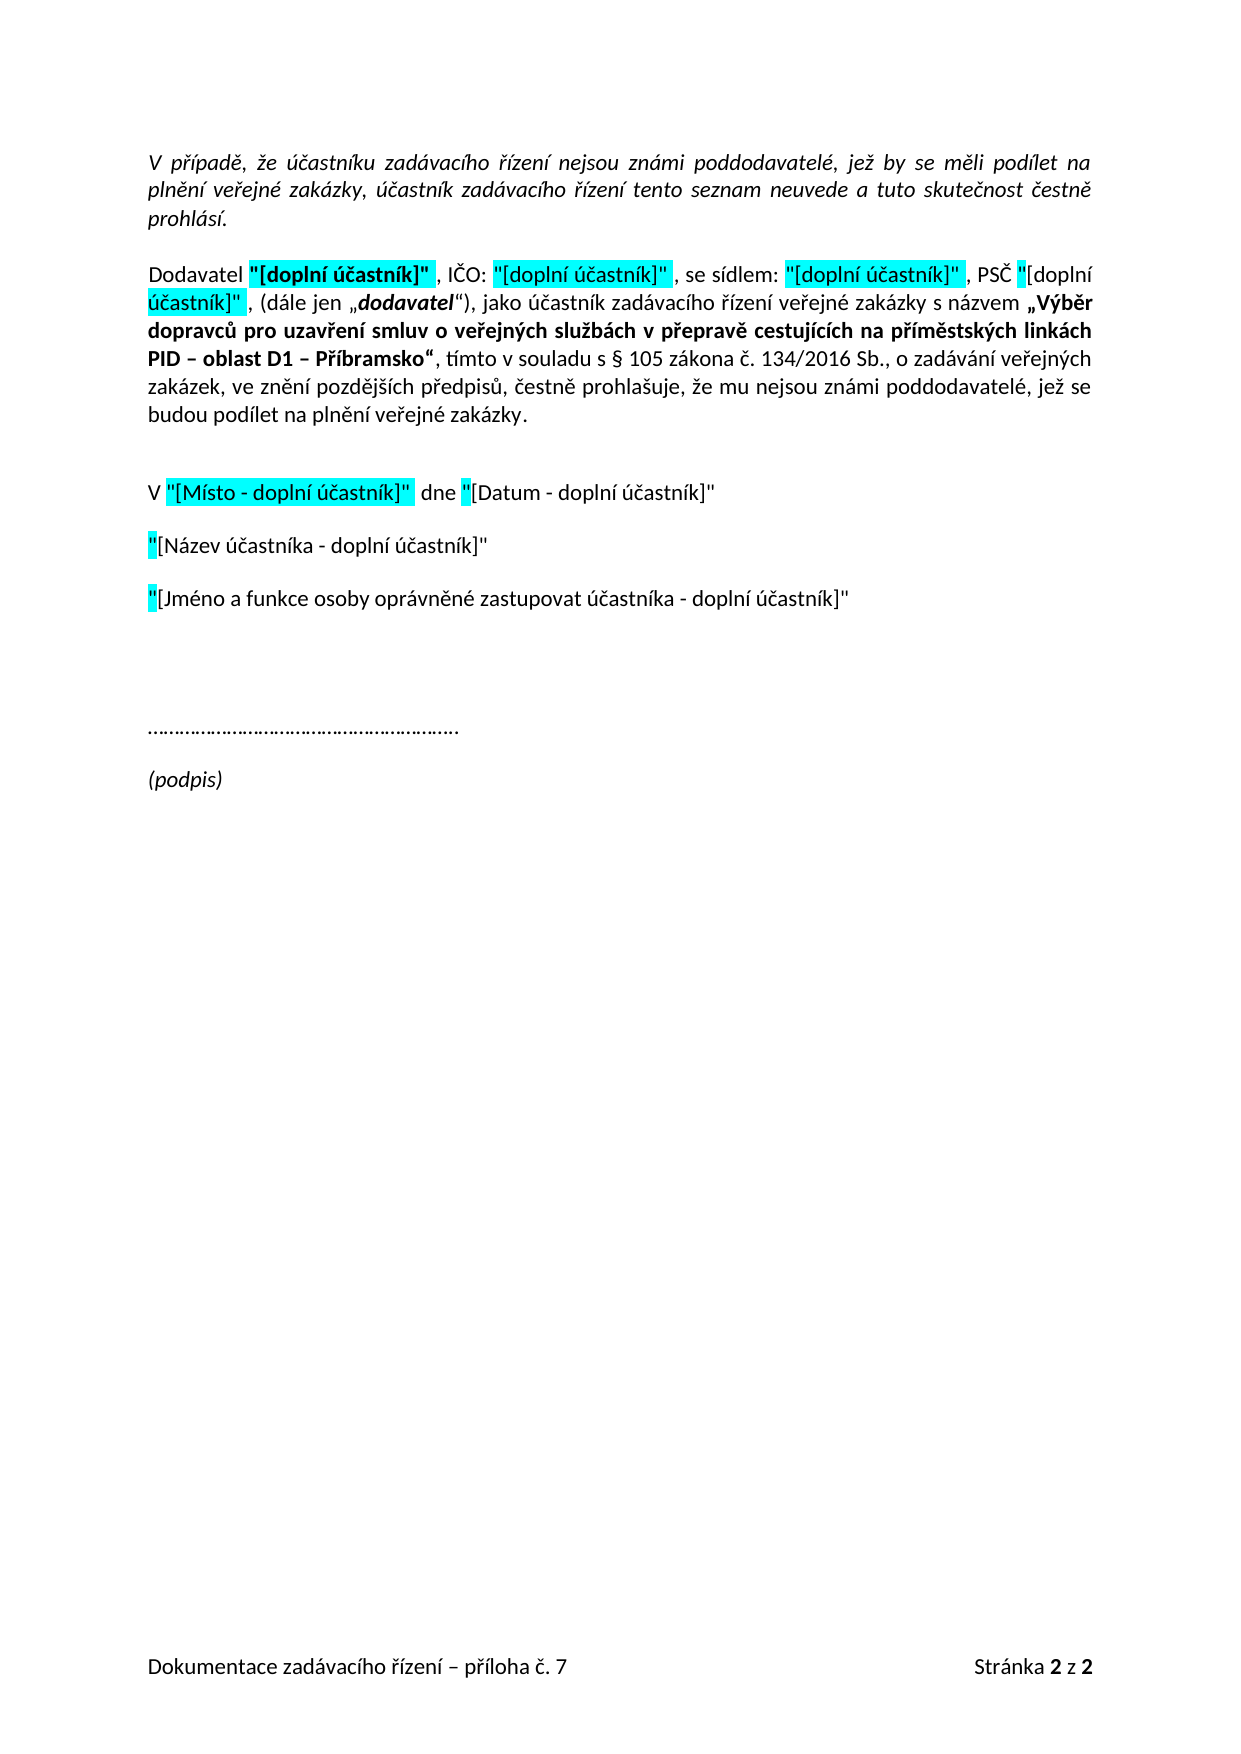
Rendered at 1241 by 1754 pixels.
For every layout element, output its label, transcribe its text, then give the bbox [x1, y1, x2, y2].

text V případě, že účastníku zadávacího řízení nejsou známi poddodavatelé, jež by se měli podílet na plnění veřejné zakázky, účastník zadávacího řízení tento seznam neuvede a tuto skutečnost čestně prohlásí. [148, 148, 1093, 232]
text Dodavatel , IČO: , se sídlem: , PSČ , (dále jen „dodavatel“), jako účastník zadávacího řízení veřejné zakázky s názvem „Výběr dopravců pro uzavření smluv o veřejných službách v přepravě cestujících na příměstských linkách PID – oblast D1 – Příbramsko“, tímto v souladu s § 105 zákona č. 134/2016 Sb., o zadávání veřejných zakázek, ve znění pozdějších předpisů, čestně prohlašuje, že mu nejsou známi poddodavatelé, jež se budou podílet na plnění veřejné zakázky. [148, 260, 1093, 428]
text V dne [471, 478, 1093, 506]
text ………………………………………………….. [148, 712, 1093, 740]
text V dne [415, 478, 461, 506]
text (podpis) [148, 765, 1093, 793]
text V dne [148, 478, 166, 506]
